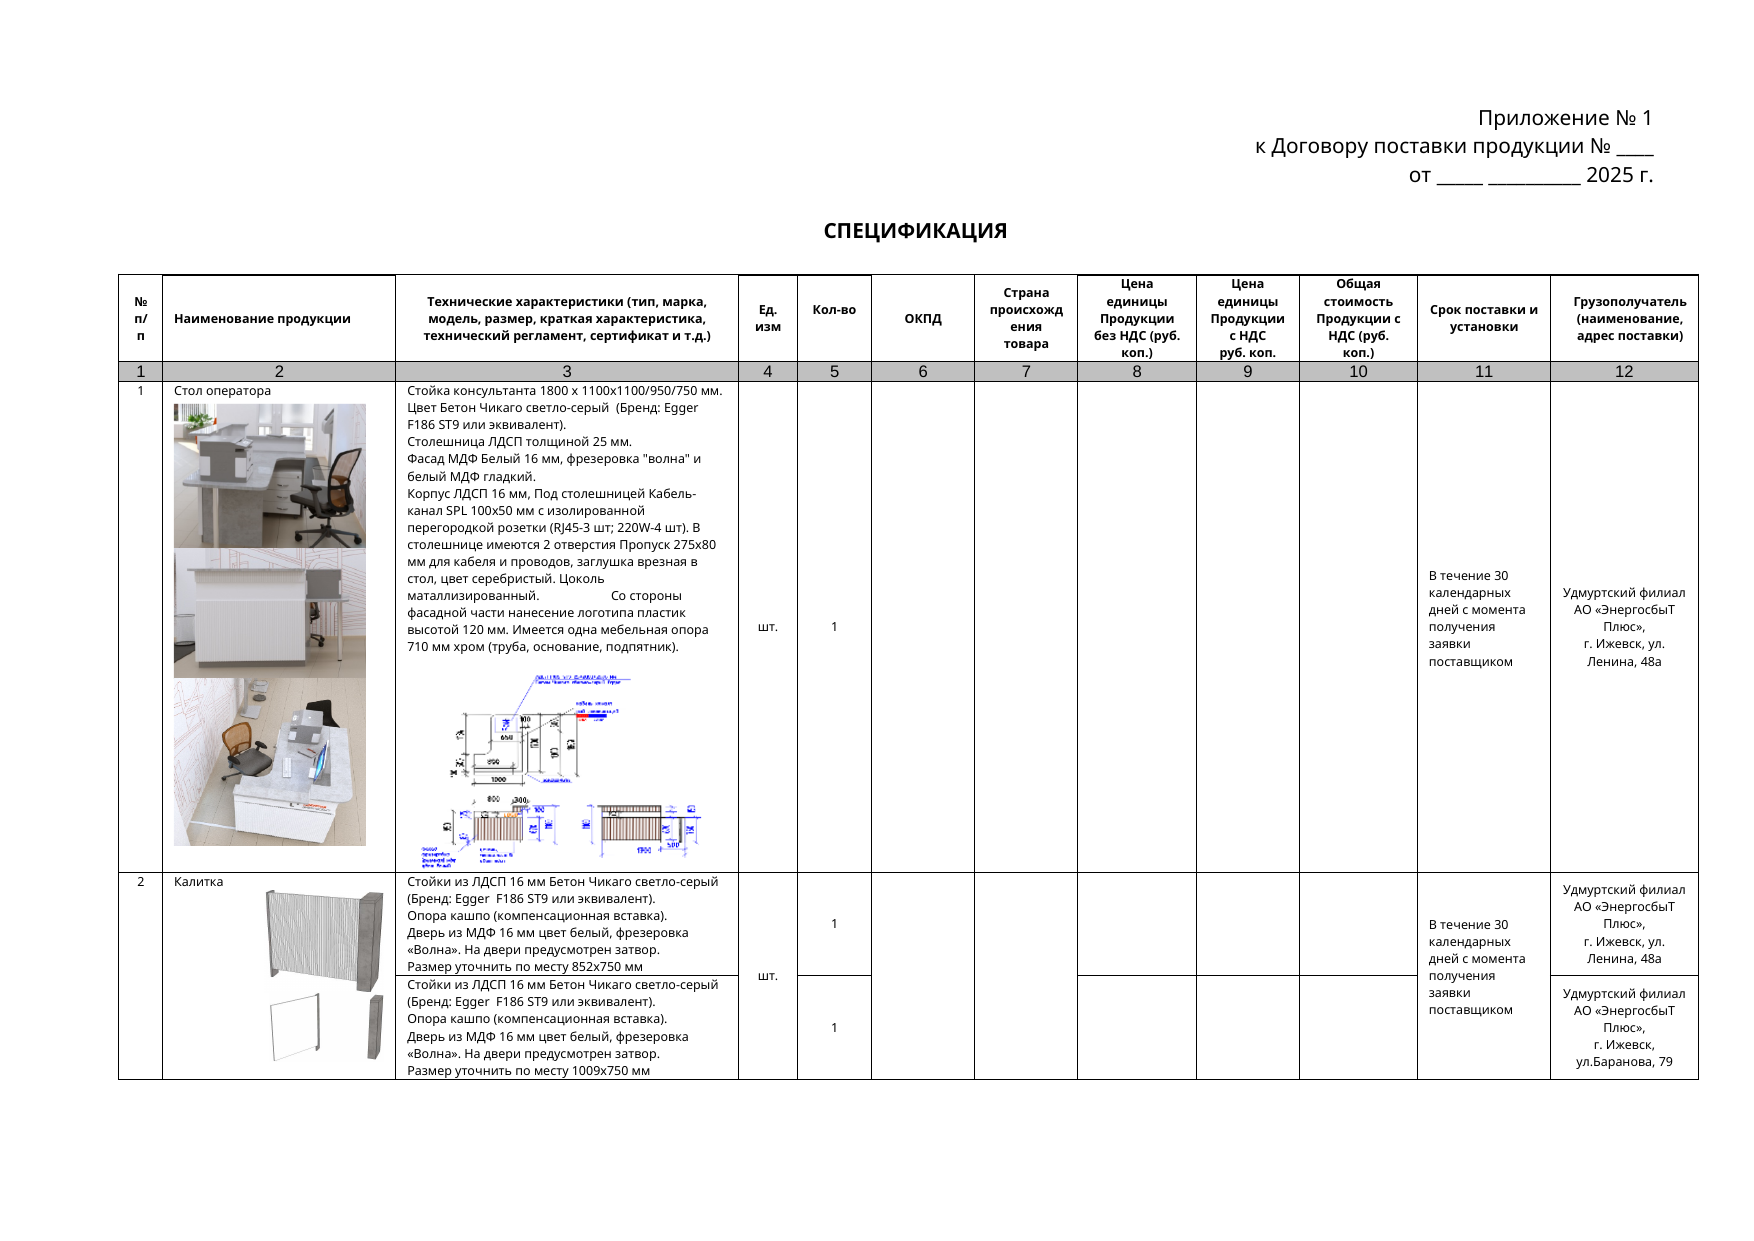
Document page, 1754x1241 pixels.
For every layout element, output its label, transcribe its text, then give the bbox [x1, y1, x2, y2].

table_cell [1300, 976, 1417, 1079]
table_cell Калитка [163, 873, 395, 1079]
table_header Срок поставки и установки [1418, 276, 1550, 361]
table_cell шт. [739, 382, 797, 872]
table_cell [1078, 873, 1196, 975]
table_cell [1197, 873, 1299, 975]
table_cell 5 [798, 362, 871, 381]
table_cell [1551, 873, 1698, 975]
table_cell 8 [1078, 362, 1196, 381]
table_cell [872, 873, 974, 1079]
table_cell 6 [872, 362, 974, 381]
text СПЕЦИФИКАЦИЯ [118, 217, 1654, 245]
table_cell [1300, 873, 1417, 975]
table_cell 12 [1551, 362, 1698, 381]
table_header Наименование продукции [163, 276, 395, 361]
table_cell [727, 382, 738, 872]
table_cell Удмуртский филиал АО «ЭнергосбыТ Плюс», г. Ижевск, ул.Баранова, 79 [1551, 976, 1698, 1079]
table_cell 1 [119, 382, 162, 872]
table_cell В течение 30 календарных дней с момента получения заявки поставщиком [1418, 382, 1550, 872]
table_cell 9 [1197, 362, 1299, 381]
table_cell 3 [396, 362, 738, 381]
table_cell [975, 873, 1077, 1079]
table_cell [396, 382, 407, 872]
table_cell шт. [739, 873, 797, 1079]
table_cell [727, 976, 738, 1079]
table_cell [1197, 382, 1299, 872]
picture [414, 672, 720, 872]
table_cell [975, 382, 1077, 872]
table_cell 4 [739, 362, 797, 381]
table_cell 1 [798, 873, 871, 975]
table_cell [1078, 976, 1196, 1079]
table_header Грузополучатель (наименование, адрес поставки) [1551, 276, 1698, 361]
table_header Кол-во [798, 276, 871, 361]
table_cell 10 [1300, 362, 1417, 381]
table_cell [872, 382, 974, 872]
table_header Технические характеристики (тип, марка, модель, размер, краткая характеристика, технический регламент, сертификат и т.д.) [396, 275, 738, 361]
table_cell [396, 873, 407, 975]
table_cell 7 [975, 362, 1077, 381]
table_cell [1078, 382, 1196, 872]
text от _____ __________ 2025 г. [118, 160, 1654, 188]
table_cell 11 [1418, 362, 1550, 381]
table_cell [1300, 382, 1417, 872]
table_header Страна происхождения товара [975, 275, 1077, 361]
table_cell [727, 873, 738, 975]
text к Договору поставки продукции № ____ [118, 132, 1654, 160]
table_cell Стол оператора [163, 382, 395, 872]
table_cell 2 [163, 362, 395, 381]
table_cell В течение 30 календарных дней с момента получения заявки поставщиком [1418, 873, 1550, 1079]
table_cell 1 [798, 976, 871, 1079]
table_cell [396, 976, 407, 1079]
table_cell 2 [119, 873, 162, 1079]
table_cell 1 [119, 362, 162, 381]
table_cell 1 [798, 382, 871, 872]
table_header ОКПД [872, 275, 974, 361]
table_header № п/п [119, 275, 162, 361]
table_header Ед. изм [739, 276, 797, 361]
table_cell Удмуртский филиал АО «ЭнергосбыТ Плюс», г. Ижевск, ул. Ленина, 48а [1551, 382, 1698, 872]
text Приложение № 1 [118, 103, 1654, 132]
picture [173, 399, 366, 846]
table_cell [1197, 976, 1299, 1079]
